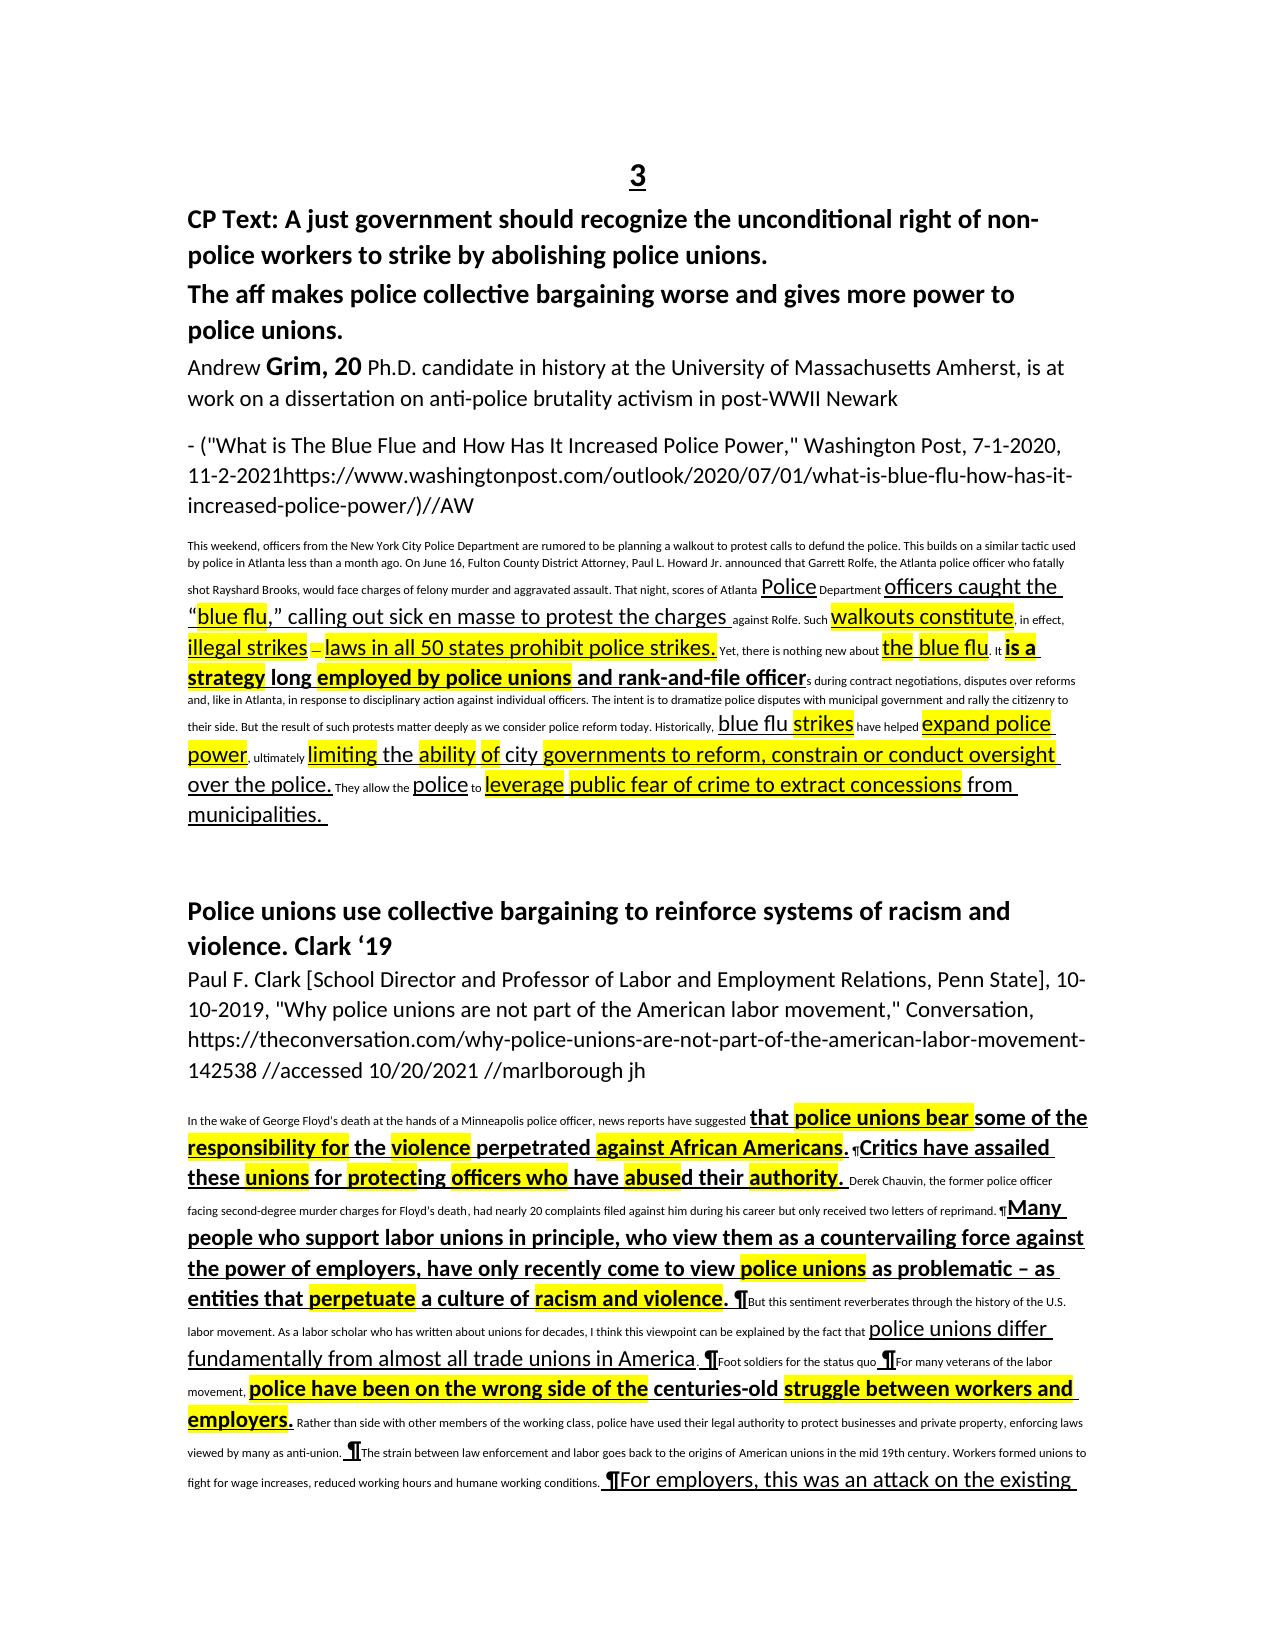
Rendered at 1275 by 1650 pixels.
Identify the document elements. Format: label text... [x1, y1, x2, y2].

text - ("What is The Blue Flue and How Has It Increased Police Power," Washington Post, 7-1-2020, 11-2-2021https://www.washingtonpost.com/outlook/2020/07/01/what-is-blue-flu-how-has-it-increased-police-power/)//AW [187, 431, 1087, 519]
subtitle 3 [187, 154, 1087, 195]
subtitle Police unions use collective bargaining to reinforce systems of racism and violence. Clark ‘19 [187, 894, 1087, 963]
subtitle CP Text: A just government should recognize the unconditional right of non-police workers to strike by abolishing police unions. [187, 202, 1087, 271]
text This weekend, officers from the New York City Police Department are rumored to be planning a walkout to protest calls to defund the police. This builds on a similar tactic used by police in Atlanta less than a month ago. On June 16, Fulton County District Attorney, Paul L. Howard Jr. announced that Garrett Rolfe, the Atlanta police officer who fatally shot Rayshard Brooks, would face charges of felony murder and aggravated assault. That night, scores of Atlanta Police Department officers caught the “blue flu,” calling out sick en masse to protest the charges against Rolfe. Such walkouts constitute, in effect, illegal strikes — laws in all 50 states prohibit police strikes. Yet, there is nothing new about the blue flu. It is a strategy long employed by police unions and rank-and-file officers during contract negotiations, disputes over reforms and, like in Atlanta, in response to disciplinary action against individual officers. The intent is to dramatize police disputes with municipal government and rally the citizenry to their side. But the result of such protests matter deeply as we consider police reform today. Historically, blue flu strikes have helped expand police power, ultimately limiting the ability of city governments to reform, constrain or conduct oversight over the police. They allow the police to leverage public fear of crime to extract concessions from municipalities. [187, 538, 1087, 828]
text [187, 1103, 1087, 1493]
text Paul F. Clark [School Director and Professor of Labor and Employment Relations, Penn State], 10-10-2019, "Why police unions are not part of the American labor movement," Conversation, https://theconversation.com/why-police-unions-are-not-part-of-the-american-labor-movement-142538 //accessed 10/20/2021 //marlborough jh [187, 965, 1087, 1084]
text Andrew Grim, 20 Ph.D. candidate in history at the University of Massachusetts Amherst, is at work on a dissertation on anti-police brutality activism in post-WWII Newark [187, 349, 1087, 412]
subtitle The aff makes police collective bargaining worse and gives more power to police unions. [187, 278, 1087, 346]
